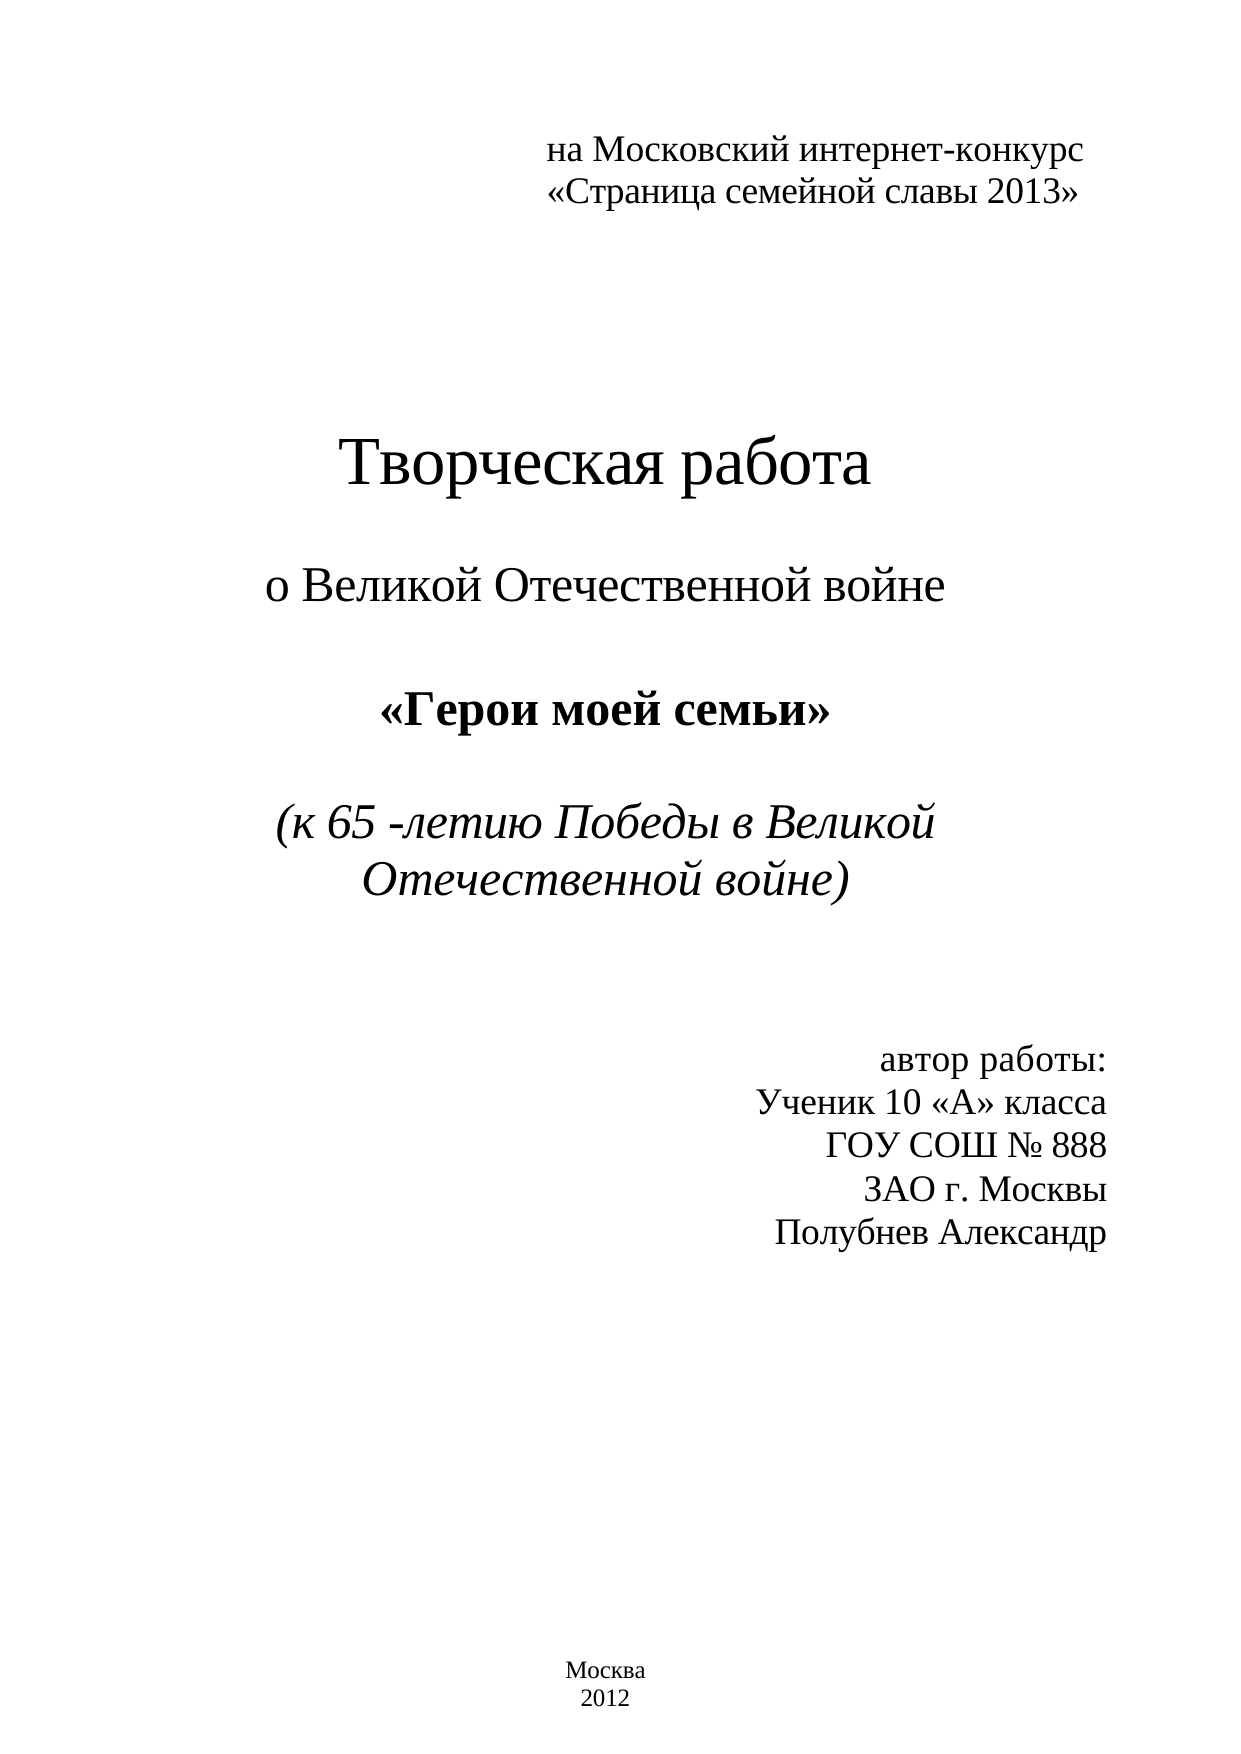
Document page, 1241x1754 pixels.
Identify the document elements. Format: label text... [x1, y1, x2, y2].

text Творческая работа [103, 421, 1107, 499]
text «Герои моей семьи» [103, 634, 1107, 748]
text «Страница семейной славы 2013» [546, 169, 1107, 212]
text ГОУ СОШ № 888 [103, 1123, 1107, 1166]
text ЗАО г. Москвы [103, 1166, 1107, 1209]
text автор работы: [103, 1037, 1107, 1080]
text (к 65 -летию Победы в Великой Отечественной войне) [103, 793, 1107, 907]
text Полубнев Александр [103, 1209, 1107, 1252]
text о Великой Отечественной войне [103, 510, 1107, 624]
text Ученик 10 «А» класса [103, 1080, 1107, 1123]
text Москва [103, 1655, 1107, 1683]
text 2012 [103, 1683, 1107, 1712]
text на Московский интернет-конкурс [103, 127, 1107, 169]
